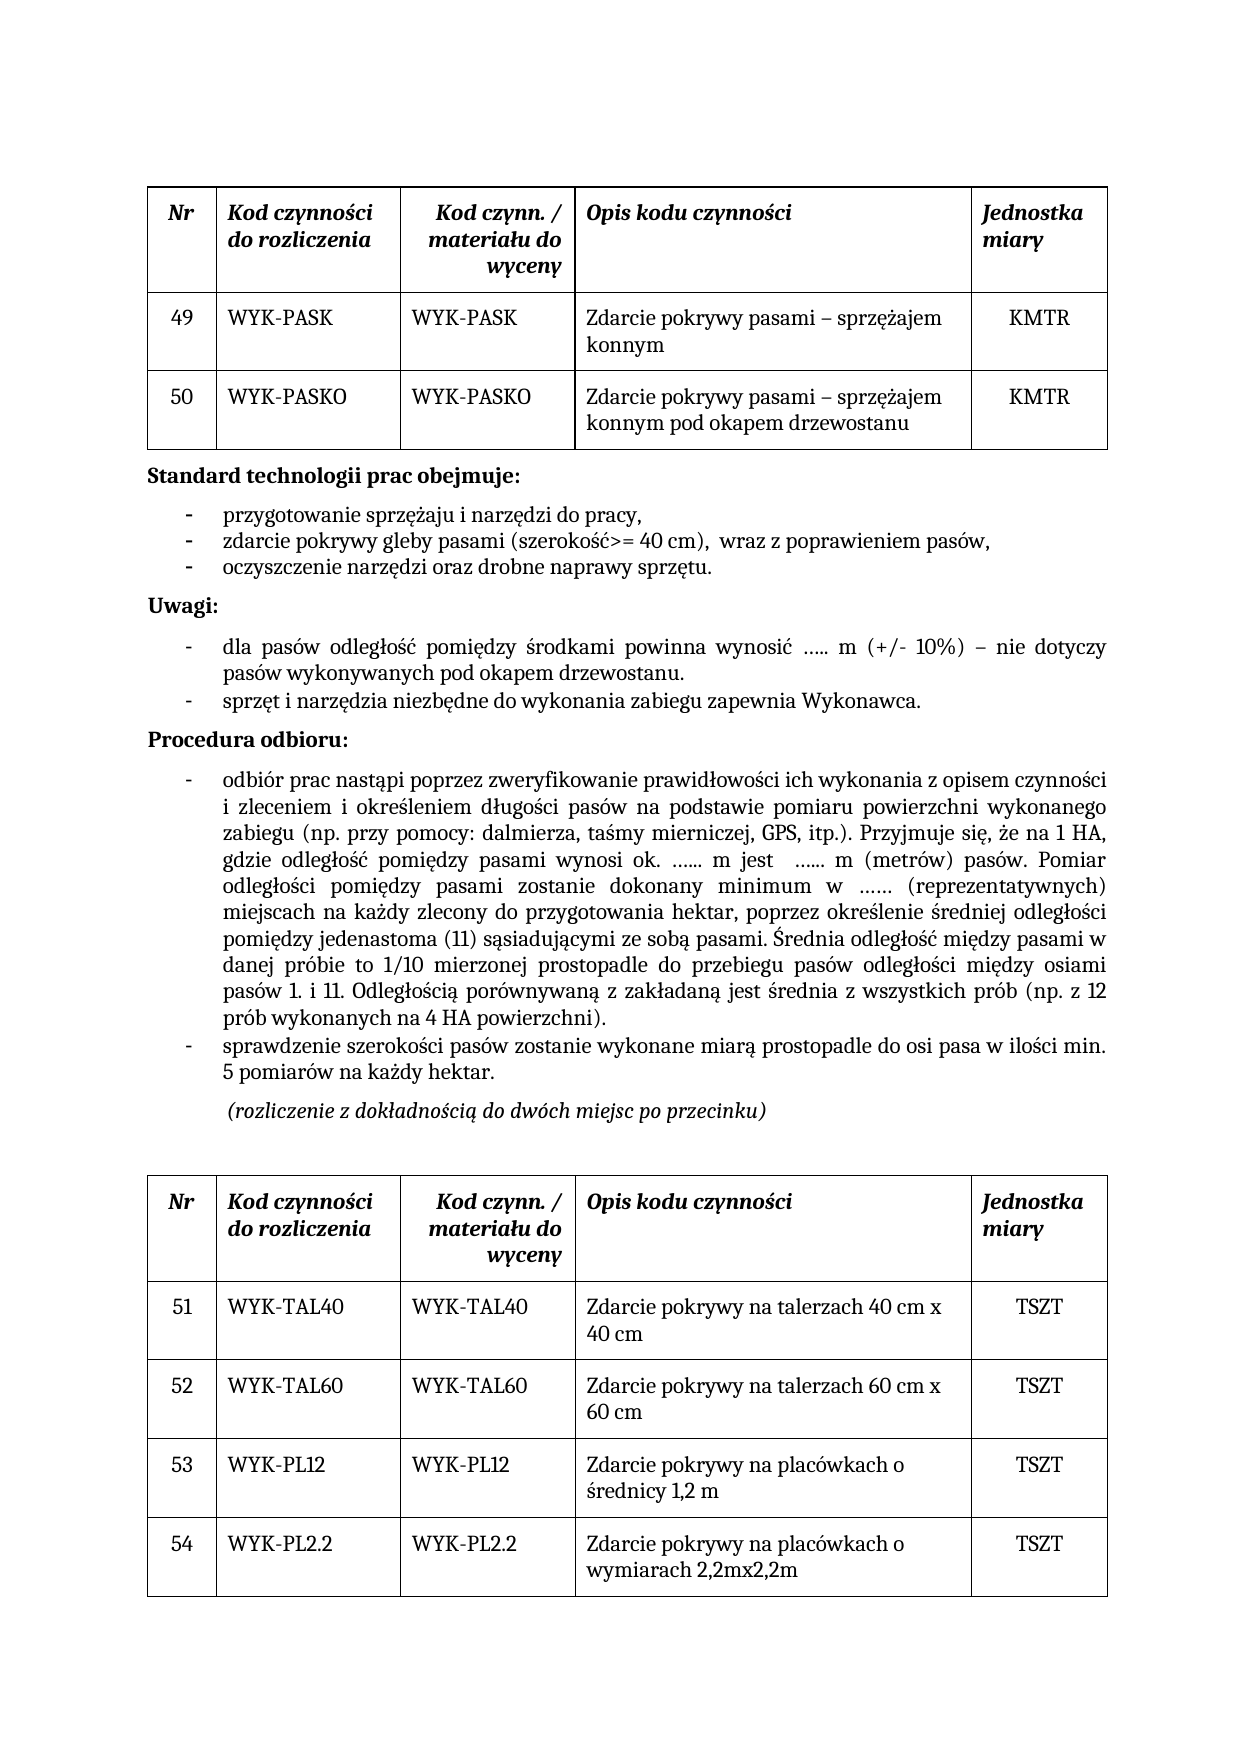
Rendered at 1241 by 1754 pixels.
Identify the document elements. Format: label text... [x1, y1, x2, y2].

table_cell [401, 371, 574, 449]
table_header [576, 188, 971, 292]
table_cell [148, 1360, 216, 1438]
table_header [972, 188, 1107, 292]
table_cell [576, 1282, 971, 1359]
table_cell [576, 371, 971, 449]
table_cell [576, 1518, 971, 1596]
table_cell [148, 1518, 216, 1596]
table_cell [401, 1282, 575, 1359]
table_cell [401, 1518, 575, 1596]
list odbiór prac nastąpi poprzez zweryfikowanie prawidłowości ich wykonania z opisem czynności i zleceniem i określeniem długości pasów na podstawie pomiaru powierzchni wykonanego zabiegu (np. przy pomocy: dalmierza, taśmy mierniczej, GPS, itp.). Przyjmuje się, że na 1 HA, gdzie odległość pomiędzy pasami wynosi ok. …... m jest …... m (metrów) pasów. Pomiar odległości pomiędzy pasami zostanie dokonany minimum w …… (reprezentatywnych) miejscach na każdy zlecony do przygotowania hektar, poprzez określenie średniej odległości pomiędzy jedenastoma (11) sąsiadującymi ze sobą pasami. Średnia odległość między pasami w danej próbie to 1/10 mierzonej prostopadle do przebiegu pasów odległości między osiami pasów 1. i 11. Odległością porównywaną z zakładaną jest średnia z wszystkich prób (np. z 12 prób wykonanych na 4 HA powierzchni). [185, 766, 1107, 1031]
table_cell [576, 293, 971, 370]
text Procedura odbioru: [148, 727, 1107, 753]
list oczyszczenie narzędzi oraz drobne naprawy sprzętu. [185, 554, 1107, 581]
list przygotowanie sprzężaju i narzędzi do pracy, [185, 501, 1107, 528]
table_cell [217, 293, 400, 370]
text Uwagi: [148, 593, 1107, 619]
text (rozliczenie z dokładnością do dwóch miejsc po przecinku) [148, 1098, 1107, 1124]
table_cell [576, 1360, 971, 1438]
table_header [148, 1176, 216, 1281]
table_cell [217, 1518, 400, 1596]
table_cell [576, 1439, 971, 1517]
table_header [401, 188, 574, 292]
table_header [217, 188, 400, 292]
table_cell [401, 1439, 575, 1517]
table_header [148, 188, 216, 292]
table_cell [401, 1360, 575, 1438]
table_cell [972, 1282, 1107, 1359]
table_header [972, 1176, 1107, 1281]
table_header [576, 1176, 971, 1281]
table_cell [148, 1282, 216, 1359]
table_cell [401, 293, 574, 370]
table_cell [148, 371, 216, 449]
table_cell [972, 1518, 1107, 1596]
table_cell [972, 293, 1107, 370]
text Standard technologii prac obejmuje: [148, 463, 1107, 489]
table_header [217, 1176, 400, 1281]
list zdarcie pokrywy gleby pasami (szerokość>= 40 cm), wraz z poprawieniem pasów, [185, 528, 1107, 554]
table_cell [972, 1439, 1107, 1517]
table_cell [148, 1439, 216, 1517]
list sprawdzenie szerokości pasów zostanie wykonane miarą prostopadle do osi pasa w ilości min. 5 pomiarów na każdy hektar. [185, 1031, 1107, 1085]
list dla pasów odległość pomiędzy środkami powinna wynosić ….. m (+/- 10%) – nie dotyczy pasów wykonywanych pod okapem drzewostanu. [185, 632, 1107, 686]
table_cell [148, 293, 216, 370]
list sprzęt i narzędzia niezbędne do wykonania zabiegu zapewnia Wykonawca. [185, 686, 1107, 714]
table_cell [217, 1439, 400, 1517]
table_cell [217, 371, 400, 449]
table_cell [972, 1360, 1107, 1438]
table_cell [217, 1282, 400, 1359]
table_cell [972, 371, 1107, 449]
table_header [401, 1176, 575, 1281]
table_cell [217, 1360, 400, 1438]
